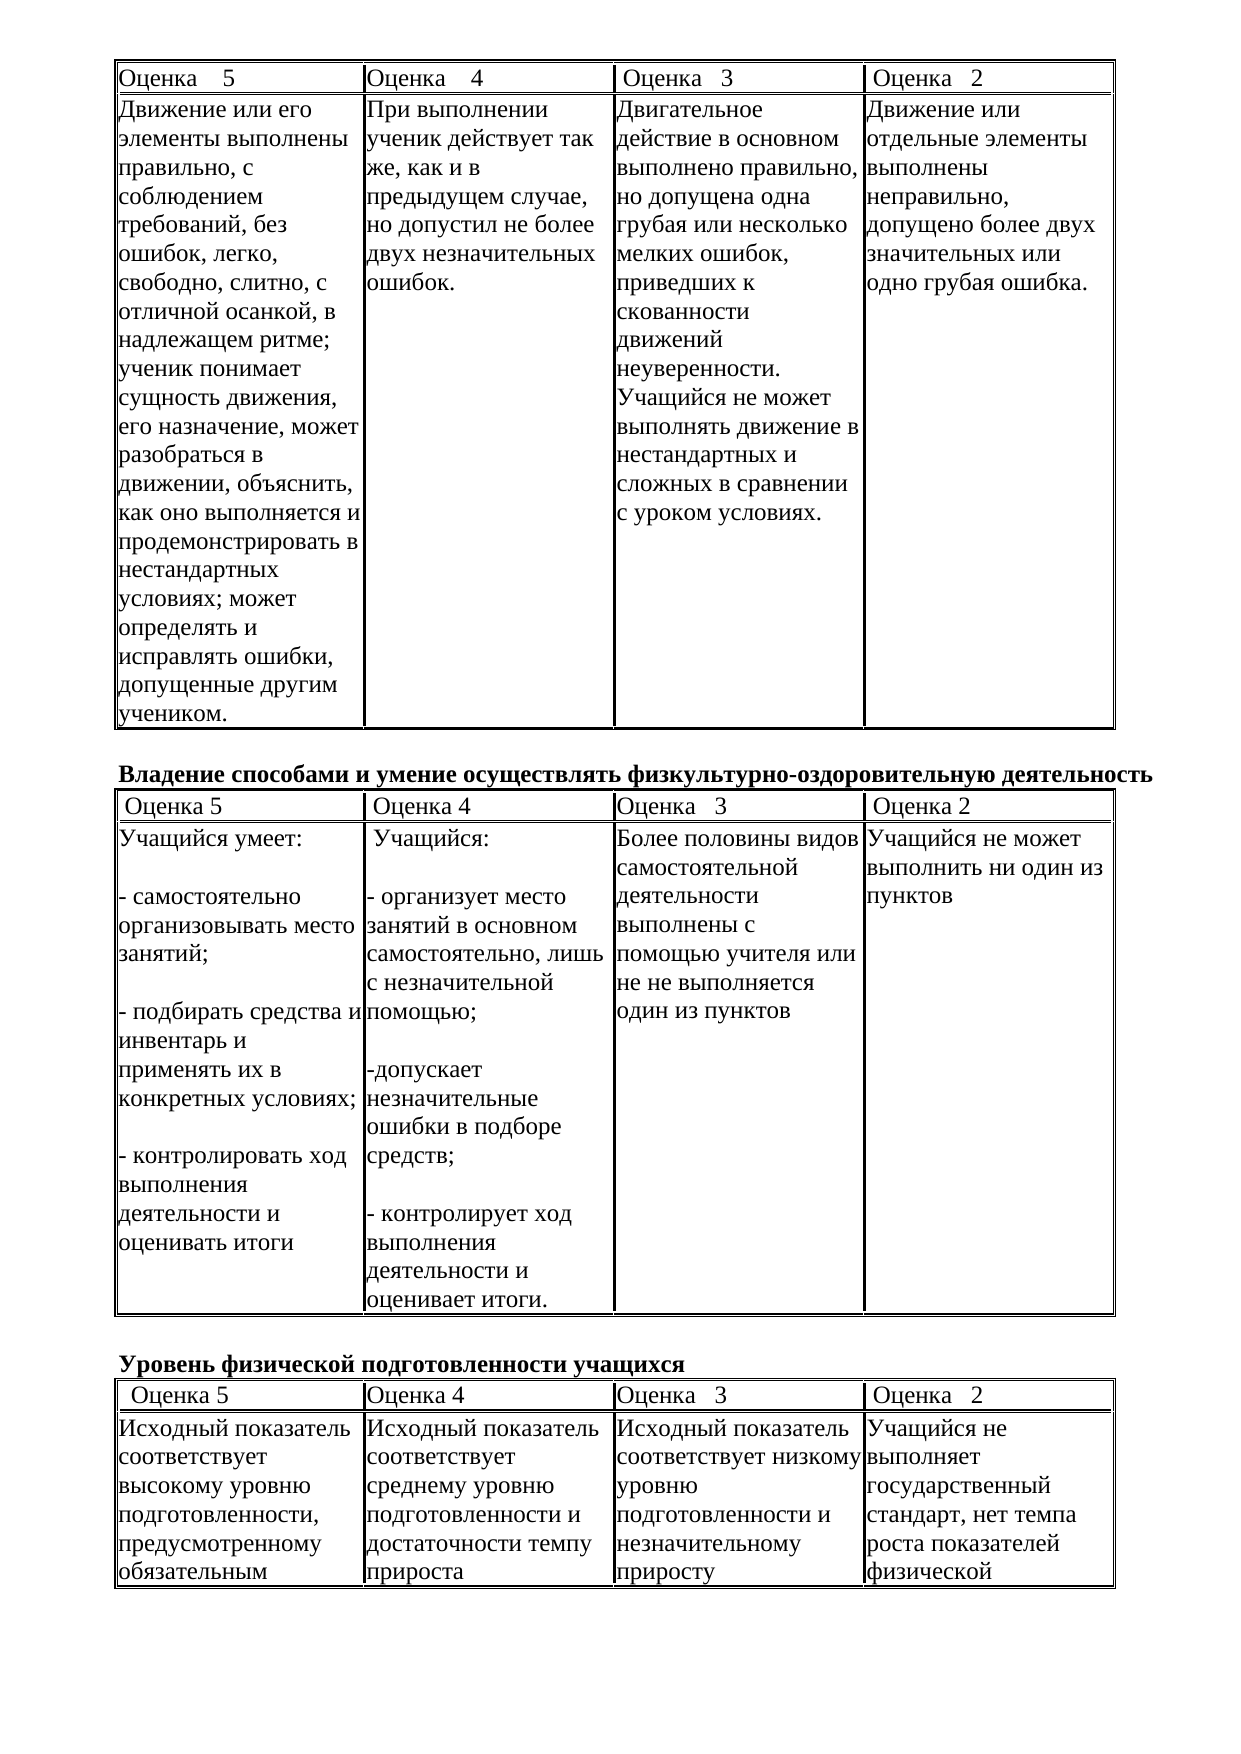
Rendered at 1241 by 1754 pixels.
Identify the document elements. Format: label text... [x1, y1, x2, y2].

text Уровень физической подготовленности учащихся [118, 1349, 1164, 1377]
table_header Оценка 5 [118, 61, 364, 91]
table_cell При выполнении ученик действует так же, как и в предыдущем случае, но допустил не более двух незначительных ошибок. [364, 95, 614, 727]
table_header Оценка 2 [864, 1381, 1113, 1409]
table_cell Учащийся умеет: - самостоятельно организовывать место занятий; - подбирать средства и инвентарь и применять их в конкретных условиях; - контролировать ход выполнения деятельности и оценивать итоги [116, 820, 364, 1313]
table_header Оценка 4 [364, 790, 614, 820]
table_cell Учащийся не может выполнить ни один из пунктов [864, 820, 1114, 1313]
table_cell Двигательное действие в основном выполнено правильно, но допущена одна грубая или несколько мелких ошибок, приведших к скованности движений неуверенности. Учащийся не может выполнять движение в нестандартных и сложных в сравнении с уроком условиях. [614, 95, 864, 727]
table_header Оценка 4 [364, 1379, 614, 1409]
table_cell Движение или отдельные элементы выполнены неправильно, допущено более двух значительных или одно грубая ошибка. [864, 91, 1113, 727]
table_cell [364, 1413, 614, 1585]
table_header Оценка 5 [118, 1379, 364, 1409]
table_header Оценка 3 [614, 790, 864, 820]
table_header Оценка 4 [364, 61, 614, 91]
table_header Оценка 3 [614, 61, 864, 91]
text Владение способами и умение осуществлять физкультурно-оздоровительную деятельность [118, 759, 1164, 788]
table_cell Более половины видов самостоятельной деятельности выполнены с помощью учителя или не не выполняется один из пунктов [614, 823, 864, 1313]
table_header Оценка 2 [864, 63, 1113, 91]
table_header Оценка 5 [118, 790, 364, 820]
table_header Оценка 3 [614, 1379, 864, 1409]
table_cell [864, 1409, 1113, 1585]
table_header Оценка 2 [864, 791, 1113, 820]
table_cell Движение или его элементы выполнены правильно, с соблюдением требований, без ошибок, легко, свободно, слитно, с отличной осанкой, в надлежащем ритме; ученик понимает сущность движения, его назначение, может разобраться в движении, объяснить, как оно выполняется и продемонстрировать в нестандартных условиях; может определять и исправлять ошибки, допущенные другим учеником. [118, 91, 364, 727]
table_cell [614, 1413, 864, 1585]
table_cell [118, 1409, 364, 1585]
table_cell Учащийся: - организует место занятий в основном самостоятельно, лишь с незначительной помощью; -допускает незначительные ошибки в подборе средств; - контролирует ход выполнения деятельности и оценивает итоги. [364, 823, 614, 1313]
